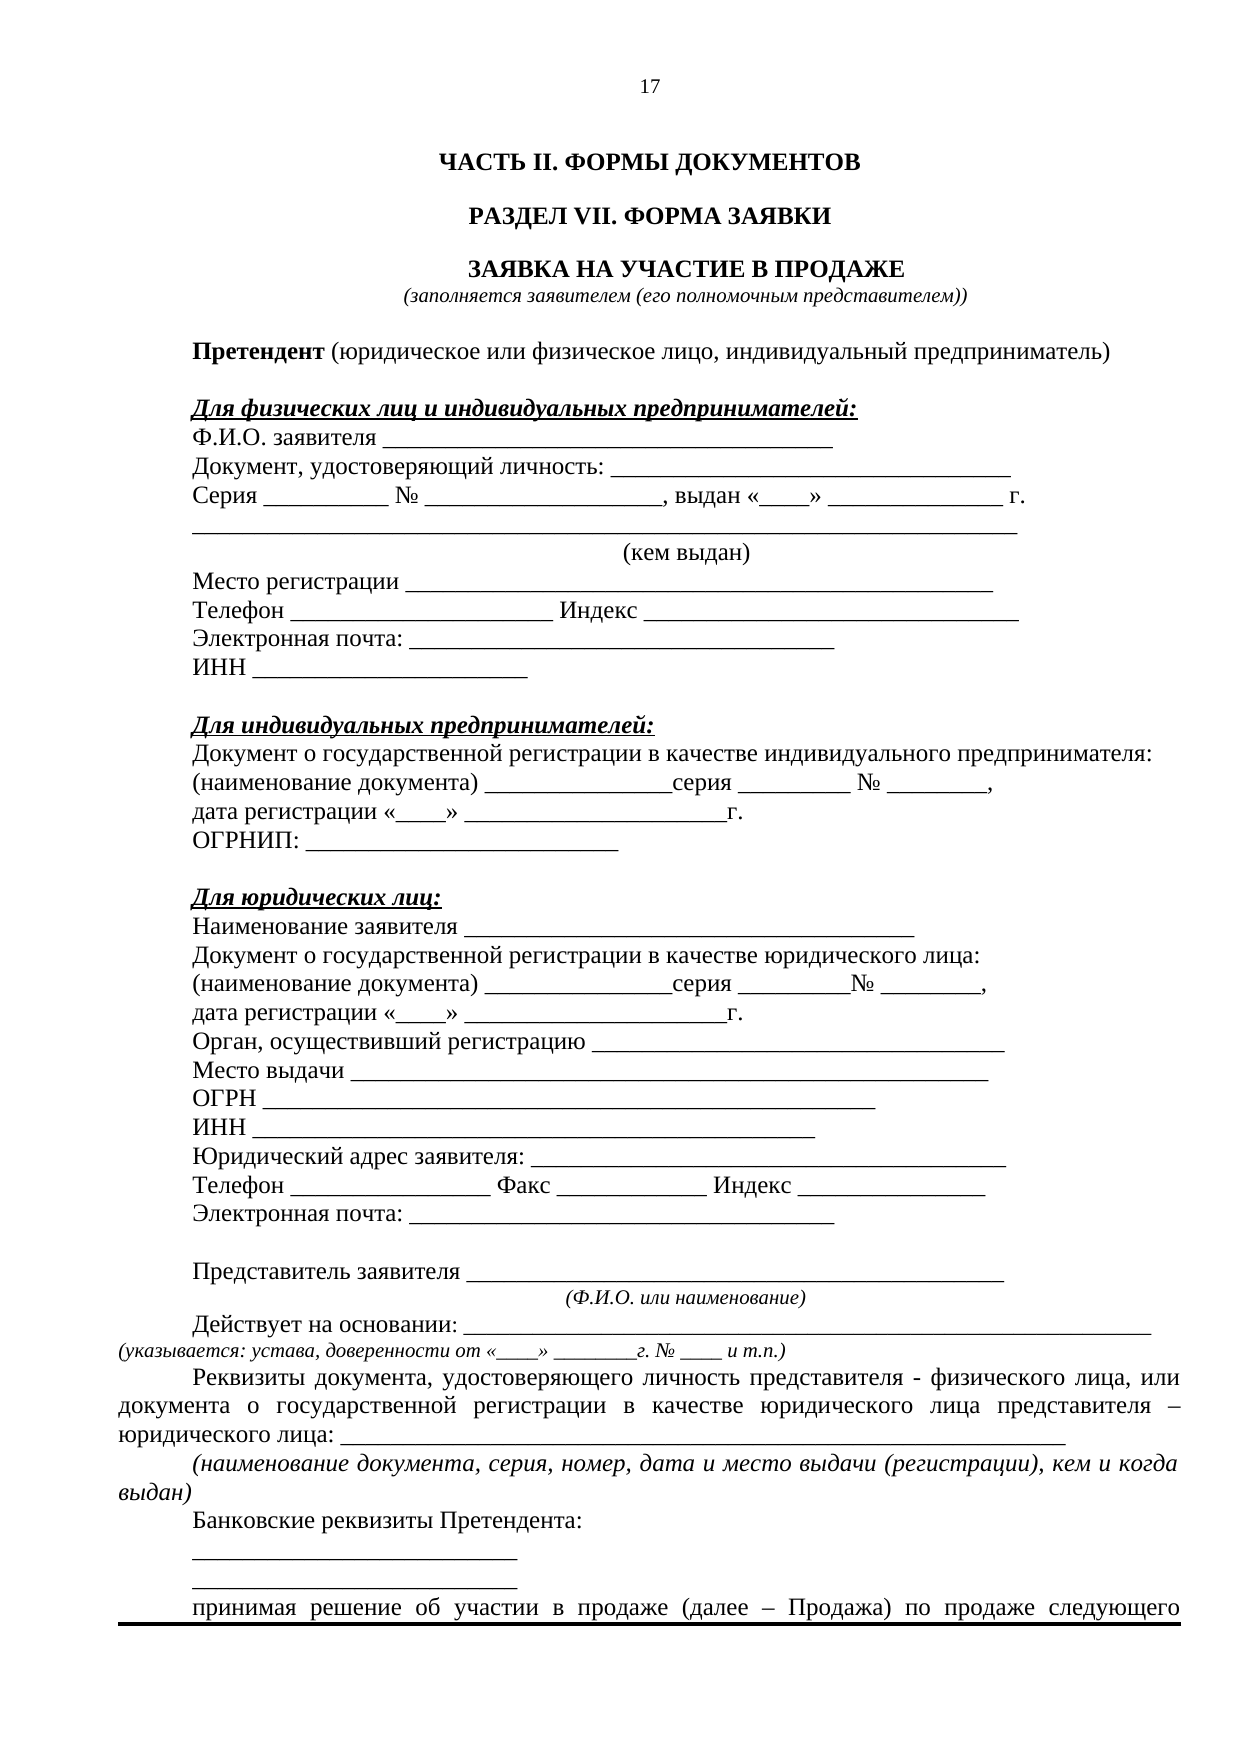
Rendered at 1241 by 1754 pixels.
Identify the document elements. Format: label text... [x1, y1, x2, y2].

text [118, 1592, 1181, 1622]
text (наименование документа) _______________серия _________ № ________, [118, 767, 1181, 796]
text __________________________________________________________________ [118, 508, 1181, 537]
text (заполняется заявителем (его полномочным представителем)) [118, 283, 1181, 307]
text ЧАСТЬ II. ФОРМЫ ДОКУМЕНТОВ [118, 147, 1181, 176]
text Место регистрации _______________________________________________ [118, 566, 1181, 595]
text ОГРНИП: _________________________ [118, 825, 1181, 853]
text Претендент (юридическое или физическое лицо, индивидуальный предприниматель) [118, 336, 1181, 365]
text дата регистрации «____» _____________________г. [118, 796, 1181, 825]
text ИНН ______________________ [118, 652, 1181, 681]
text Для физических лиц и индивидуальных предпринимателей: [118, 393, 1181, 422]
text ЗАЯВКА НА УЧАСТИЕ В ПРОДАЖЕ [118, 254, 1181, 283]
text Телефон ________________ Факс ____________ Индекс _______________ [118, 1170, 1181, 1198]
text (наименование документа) _______________серия _________№ ________, [118, 968, 1181, 997]
text Банковские реквизиты Претендента: [118, 1505, 1181, 1534]
text Серия __________ № ___________________, выдан «____» ______________ г. [118, 480, 1181, 508]
text (Ф.И.О. или наименование) [118, 1285, 1181, 1309]
text Орган, осуществивший регистрацию _________________________________ [118, 1026, 1181, 1055]
text Для юридических лиц: [118, 882, 1181, 911]
text Наименование заявителя ____________________________________ [118, 911, 1181, 940]
text Действует на основании: ____________________________________________________________ (указывается: устава, доверенности от «____» ________г. № ____ и т.п.) [118, 1309, 1181, 1362]
text (кем выдан) [118, 537, 1181, 566]
text Телефон _____________________ Индекс ______________________________ [118, 595, 1181, 623]
text Юридический адрес заявителя: ______________________________________ [118, 1141, 1181, 1170]
text Электронная почта: __________________________________ [118, 623, 1181, 652]
text Электронная почта: __________________________________ [118, 1198, 1181, 1227]
list ФОРМА ЗАЯВКИ [118, 201, 1181, 229]
text Ф.И.О. заявителя ____________________________________ [118, 422, 1181, 451]
text дата регистрации «____» _____________________г. [118, 997, 1181, 1026]
text (наименование документа, серия, номер, дата и место выдачи (регистрации), кем и когда выдан) [118, 1448, 1181, 1505]
text ОГРН _________________________________________________ [118, 1083, 1181, 1112]
text Документ о государственной регистрации в качестве юридического лица: [118, 940, 1181, 968]
text ИНН _____________________________________________ [118, 1112, 1181, 1141]
text Документ о государственной регистрации в качестве индивидуального предпринимателя: [118, 738, 1181, 767]
text __________________________ [118, 1534, 1181, 1563]
text Представитель заявителя ___________________________________________ [118, 1256, 1181, 1285]
text Документ, удостоверяющий личность: ________________________________ [118, 451, 1181, 480]
text Для индивидуальных предпринимателей: [118, 710, 1181, 738]
text __________________________ [118, 1563, 1181, 1592]
text Место выдачи ___________________________________________________ [118, 1055, 1181, 1083]
text Реквизиты документа, удостоверяющего личность представителя - физического лица, или документа о государственной регистрации в качестве юридического лица представителя – юридического лица: __________________________________________________________ [118, 1362, 1181, 1448]
